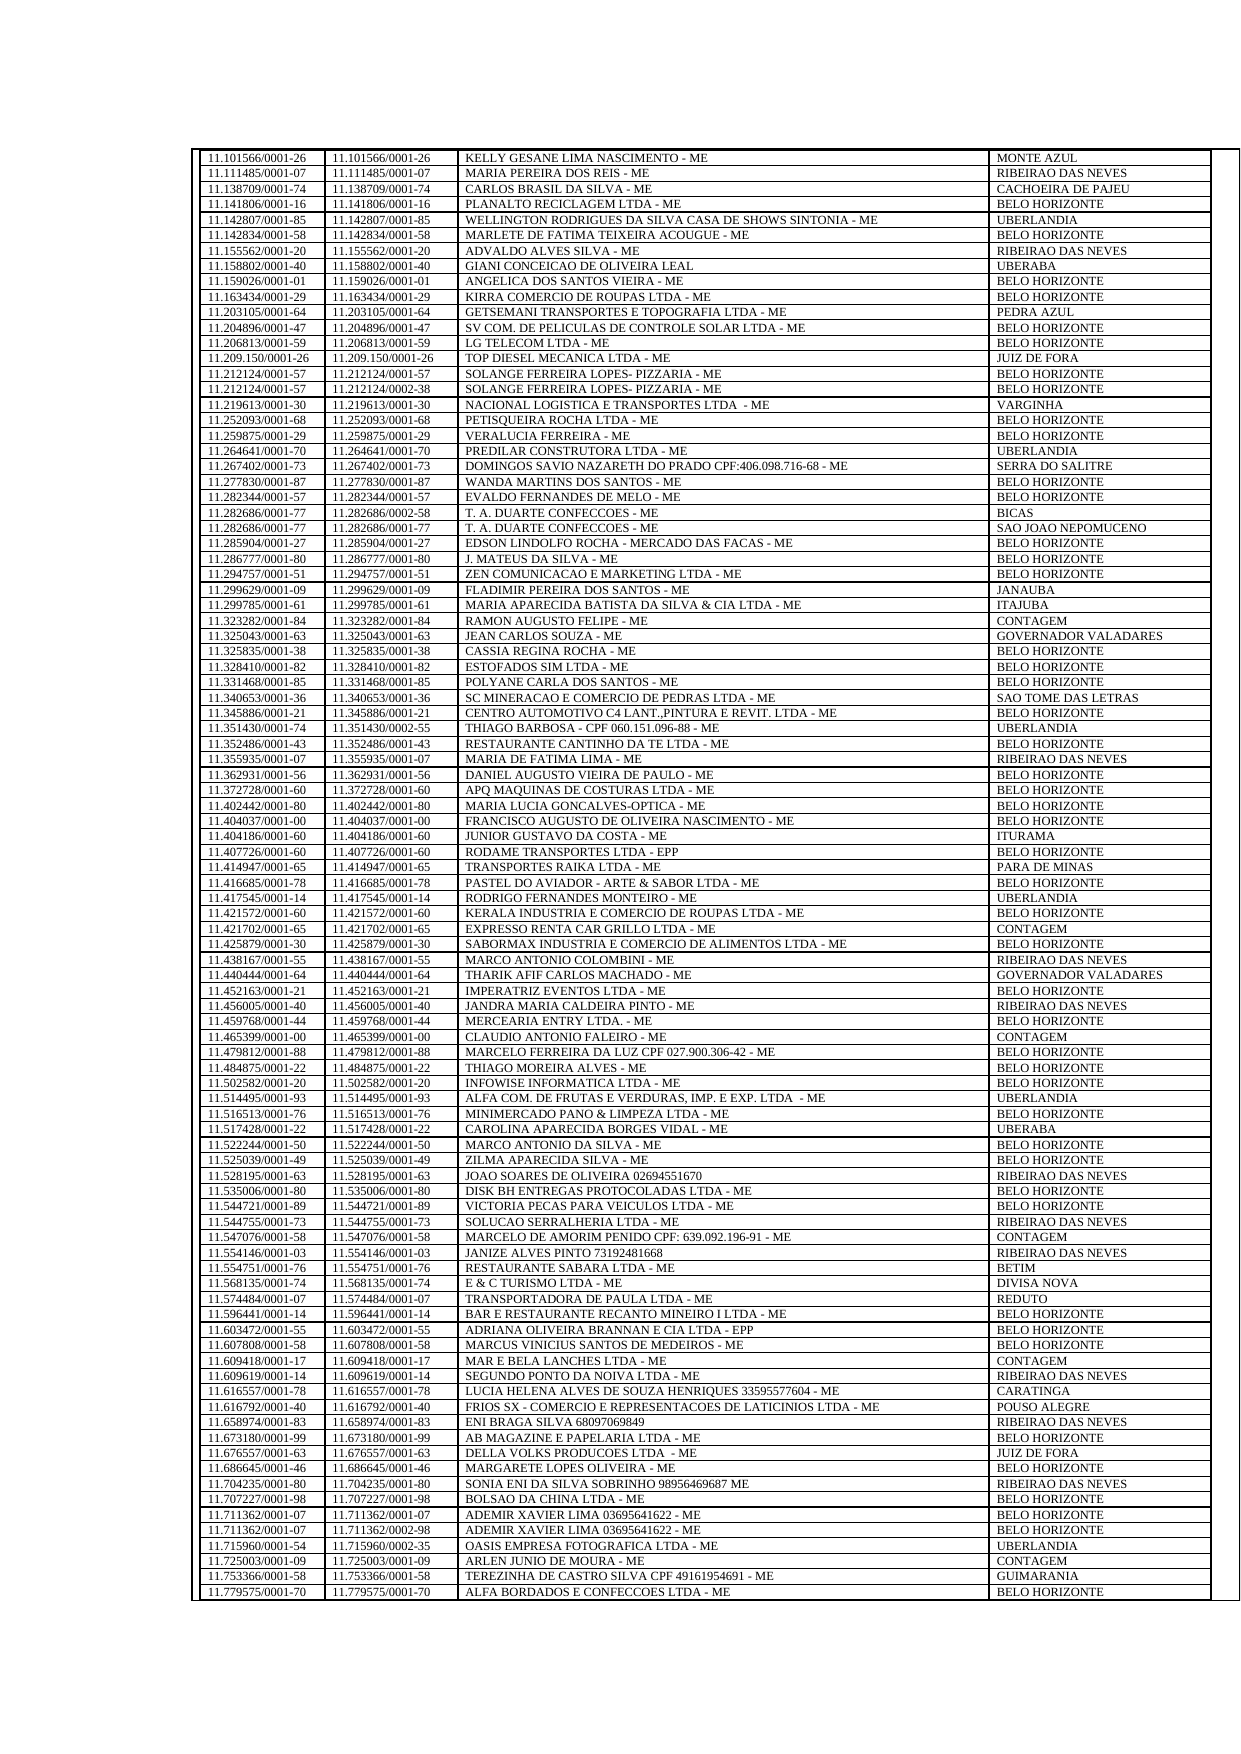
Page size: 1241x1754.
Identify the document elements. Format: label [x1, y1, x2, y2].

table_cell [326, 259, 457, 273]
table_cell [990, 752, 1210, 766]
table_cell [201, 552, 324, 566]
table_cell [201, 1446, 324, 1460]
table_cell [990, 459, 1210, 474]
table_cell [201, 860, 324, 874]
table_cell [459, 721, 988, 736]
table_cell [990, 690, 1210, 705]
table_cell [201, 768, 324, 782]
table_cell [201, 706, 324, 720]
table_cell [201, 490, 324, 504]
table_cell [459, 706, 988, 720]
table_cell [459, 999, 988, 1013]
table_cell [990, 1415, 1210, 1429]
table_cell [201, 690, 324, 705]
table_cell [459, 798, 988, 813]
table_cell [201, 1323, 324, 1337]
table_cell [990, 1045, 1210, 1059]
table_cell [201, 968, 324, 982]
table_cell [201, 1045, 324, 1059]
table_cell [201, 1153, 324, 1167]
table_cell [990, 505, 1210, 520]
table_cell [201, 151, 324, 165]
table_cell [201, 953, 324, 967]
table_cell [459, 1323, 988, 1337]
table_cell [990, 1261, 1210, 1275]
table_cell [990, 968, 1210, 982]
table_cell [990, 1292, 1210, 1306]
table_cell [326, 1107, 457, 1121]
table_cell [459, 274, 988, 289]
table_cell [990, 1353, 1210, 1368]
table_cell [459, 1461, 988, 1476]
table_cell [459, 1523, 988, 1537]
table_cell [990, 598, 1210, 612]
table_cell [326, 752, 457, 766]
table_cell [990, 1107, 1210, 1121]
table_cell [990, 274, 1210, 289]
table_cell [201, 1585, 324, 1599]
table_cell [201, 937, 324, 951]
table_cell [990, 475, 1210, 489]
table_cell [326, 1076, 457, 1090]
table_cell [201, 1138, 324, 1152]
table_cell [990, 953, 1210, 967]
table_cell [459, 1199, 988, 1214]
table_cell [201, 1430, 324, 1445]
table_cell [990, 351, 1210, 366]
table_cell [201, 521, 324, 535]
table_cell [459, 1153, 988, 1167]
table_cell [201, 1508, 324, 1522]
table_cell [326, 1091, 457, 1106]
table_cell [459, 521, 988, 535]
table_cell [201, 629, 324, 643]
table_cell [459, 783, 988, 797]
table_cell [990, 413, 1210, 427]
table_cell [459, 675, 988, 689]
table_cell [459, 660, 988, 674]
table_cell [459, 382, 988, 396]
table_cell [201, 598, 324, 612]
table_cell [459, 1477, 988, 1491]
table_cell [326, 490, 457, 504]
table_cell [459, 398, 988, 412]
table_cell [201, 1060, 324, 1075]
table_cell [459, 1369, 988, 1383]
table_cell [990, 259, 1210, 273]
table_cell [459, 1492, 988, 1506]
table_cell [990, 1492, 1210, 1506]
table_cell [201, 351, 324, 366]
table_cell [326, 1184, 457, 1198]
table_cell [326, 243, 457, 258]
table_cell [459, 1338, 988, 1352]
table_cell [990, 336, 1210, 350]
table_cell [459, 1230, 988, 1244]
table_cell [990, 999, 1210, 1013]
table_cell [459, 1292, 988, 1306]
table_cell [326, 1292, 457, 1306]
table_cell [459, 937, 988, 951]
table_cell [326, 1045, 457, 1059]
table_cell [326, 768, 457, 782]
table_cell [201, 1353, 324, 1368]
table_cell [201, 891, 324, 905]
table_cell [326, 1430, 457, 1445]
table_cell [990, 552, 1210, 566]
table_cell [201, 166, 324, 181]
table_cell [201, 1184, 324, 1198]
table_cell [201, 197, 324, 211]
table_cell [459, 875, 988, 890]
table_cell [459, 1415, 988, 1429]
table_cell [326, 1369, 457, 1383]
table_cell [459, 737, 988, 751]
table_cell [326, 1554, 457, 1568]
table_cell [990, 768, 1210, 782]
table_cell [326, 922, 457, 936]
table_cell [326, 1122, 457, 1136]
table_cell [201, 1523, 324, 1537]
table_cell [201, 983, 324, 998]
table_cell [201, 1307, 324, 1321]
table_cell [990, 1122, 1210, 1136]
table_cell [459, 290, 988, 304]
table_cell [326, 783, 457, 797]
table_cell [459, 768, 988, 782]
table_cell [459, 644, 988, 659]
table_cell [990, 382, 1210, 396]
table_cell [326, 475, 457, 489]
table_cell [326, 1030, 457, 1044]
table_cell [201, 475, 324, 489]
table_cell [326, 1415, 457, 1429]
table_cell [990, 567, 1210, 581]
table_cell [201, 1245, 324, 1260]
table_cell [990, 1369, 1210, 1383]
table_cell [459, 1168, 988, 1183]
table_cell [990, 1323, 1210, 1337]
table_cell [459, 1045, 988, 1059]
table_cell [201, 428, 324, 443]
table_cell [326, 1446, 457, 1460]
table_cell [326, 814, 457, 828]
table_cell [326, 382, 457, 396]
table_cell [459, 690, 988, 705]
table_cell [326, 1400, 457, 1414]
table_cell [326, 1168, 457, 1183]
table_cell [459, 536, 988, 551]
table_cell [990, 937, 1210, 951]
table_cell [459, 490, 988, 504]
table_cell [326, 829, 457, 844]
table_cell [459, 860, 988, 874]
table_cell [326, 690, 457, 705]
table_cell [326, 906, 457, 921]
table_cell [201, 213, 324, 227]
table_cell [326, 274, 457, 289]
table_cell [326, 166, 457, 181]
table_cell [201, 1215, 324, 1229]
table_cell [459, 444, 988, 458]
table_cell [201, 305, 324, 319]
table_cell [990, 1153, 1210, 1167]
table_cell [459, 1261, 988, 1275]
table_cell [459, 1184, 988, 1198]
table_cell [201, 660, 324, 674]
table_cell [459, 351, 988, 366]
table_cell [201, 845, 324, 859]
table_cell [459, 1430, 988, 1445]
table_cell [201, 505, 324, 520]
table_cell [201, 1400, 324, 1414]
table_cell [326, 413, 457, 427]
table_cell [201, 1091, 324, 1106]
table_cell [326, 320, 457, 335]
table_cell [1212, 150, 1239, 1600]
table_cell [459, 1307, 988, 1321]
table_cell [201, 1122, 324, 1136]
table_cell [326, 459, 457, 474]
table_cell [326, 1538, 457, 1553]
table_cell [201, 1230, 324, 1244]
table_cell [459, 1446, 988, 1460]
table_cell [326, 1138, 457, 1152]
table_cell [990, 1461, 1210, 1476]
table_cell [201, 1477, 324, 1491]
table_cell [326, 721, 457, 736]
table_cell [459, 1400, 988, 1414]
table_cell [326, 1508, 457, 1522]
table_cell [459, 459, 988, 474]
table_cell [990, 166, 1210, 181]
table_cell [201, 1030, 324, 1044]
table_cell [326, 891, 457, 905]
table_cell [459, 1014, 988, 1029]
table_cell [326, 1477, 457, 1491]
table_cell [326, 151, 457, 165]
table_cell [201, 752, 324, 766]
table_cell [990, 675, 1210, 689]
table_cell [201, 1538, 324, 1553]
table_cell [990, 737, 1210, 751]
table_cell [990, 1508, 1210, 1522]
table_cell [990, 521, 1210, 535]
table_cell [201, 259, 324, 273]
table_cell [990, 197, 1210, 211]
table_cell [326, 845, 457, 859]
table_cell [990, 1184, 1210, 1198]
table_cell [459, 151, 988, 165]
table_cell [201, 1276, 324, 1291]
table_cell [201, 1492, 324, 1506]
table_cell [459, 1122, 988, 1136]
table_cell [990, 536, 1210, 551]
table_cell [326, 428, 457, 443]
table_cell [326, 1323, 457, 1337]
table_cell [990, 1168, 1210, 1183]
table_cell [201, 182, 324, 196]
table_cell [990, 182, 1210, 196]
table_cell [459, 845, 988, 859]
table_cell [990, 1554, 1210, 1568]
table_cell [326, 644, 457, 659]
table_cell [990, 922, 1210, 936]
table_cell [990, 1076, 1210, 1090]
table_cell [326, 305, 457, 319]
table_cell [990, 228, 1210, 242]
table_cell [326, 1353, 457, 1368]
table_cell [459, 166, 988, 181]
table_cell [201, 336, 324, 350]
table_cell [990, 1014, 1210, 1029]
table_cell [326, 1245, 457, 1260]
table_cell [201, 290, 324, 304]
table_cell [326, 552, 457, 566]
table_cell [201, 1415, 324, 1429]
table_cell [990, 1569, 1210, 1584]
table_cell [326, 1384, 457, 1399]
table_cell [990, 1307, 1210, 1321]
table_cell [459, 367, 988, 381]
table_cell [459, 413, 988, 427]
table_cell [326, 367, 457, 381]
table_cell [459, 1030, 988, 1044]
table_cell [459, 336, 988, 350]
table_cell [201, 906, 324, 921]
table_cell [990, 706, 1210, 720]
table_cell [201, 1261, 324, 1275]
table_cell [326, 937, 457, 951]
table_cell [326, 1276, 457, 1291]
table_cell [990, 1446, 1210, 1460]
table_cell [459, 1091, 988, 1106]
table_cell [459, 1215, 988, 1229]
table_cell [990, 1538, 1210, 1553]
table_cell [990, 983, 1210, 998]
table_cell [990, 644, 1210, 659]
table_cell [990, 1430, 1210, 1445]
table_cell [459, 752, 988, 766]
table_cell [459, 598, 988, 612]
table_cell [459, 243, 988, 258]
table_cell [326, 875, 457, 890]
table_cell [201, 413, 324, 427]
table_cell [990, 151, 1210, 165]
table_cell [990, 875, 1210, 890]
table_cell [326, 228, 457, 242]
table_cell [459, 197, 988, 211]
table_cell [990, 1138, 1210, 1152]
table_cell [990, 829, 1210, 844]
table_cell [459, 968, 988, 982]
table_cell [990, 1230, 1210, 1244]
table_cell [326, 182, 457, 196]
table_cell [201, 1461, 324, 1476]
table_cell [990, 1384, 1210, 1399]
table_cell [990, 1030, 1210, 1044]
table_cell [459, 213, 988, 227]
table_cell [459, 953, 988, 967]
table_cell [326, 1307, 457, 1321]
table_cell [990, 320, 1210, 335]
table_cell [459, 320, 988, 335]
table_cell [326, 567, 457, 581]
table_cell [459, 1508, 988, 1522]
table_cell [459, 228, 988, 242]
table_cell [990, 290, 1210, 304]
table_cell [326, 675, 457, 689]
table_cell [990, 213, 1210, 227]
table_cell [201, 228, 324, 242]
table_cell [201, 536, 324, 551]
table_cell [326, 398, 457, 412]
table_cell [326, 968, 457, 982]
table_cell [459, 1138, 988, 1152]
table_cell [990, 629, 1210, 643]
table_cell [459, 583, 988, 597]
table_cell [990, 1276, 1210, 1291]
table_cell [990, 860, 1210, 874]
table_cell [990, 613, 1210, 628]
table_cell [990, 1199, 1210, 1214]
table_cell [201, 1384, 324, 1399]
table_cell [990, 367, 1210, 381]
table_cell [201, 274, 324, 289]
table_cell [990, 660, 1210, 674]
table_cell [201, 367, 324, 381]
table_cell [201, 1292, 324, 1306]
table_cell [990, 1585, 1210, 1599]
table_cell [201, 444, 324, 458]
table_cell [201, 459, 324, 474]
table_cell [990, 428, 1210, 443]
table_cell [201, 675, 324, 689]
table_cell [459, 567, 988, 581]
table_cell [459, 983, 988, 998]
table_cell [201, 1014, 324, 1029]
table_cell [326, 598, 457, 612]
table_cell [201, 567, 324, 581]
table_cell [193, 150, 199, 1600]
table_cell [990, 721, 1210, 736]
table_cell [326, 444, 457, 458]
table_cell [201, 613, 324, 628]
table_cell [326, 1014, 457, 1029]
table_cell [459, 891, 988, 905]
table_cell [326, 583, 457, 597]
table_cell [326, 706, 457, 720]
table_cell [326, 629, 457, 643]
table_cell [326, 983, 457, 998]
table_cell [326, 1492, 457, 1506]
table_cell [326, 953, 457, 967]
table_cell [201, 783, 324, 797]
table_cell [201, 1107, 324, 1121]
table_cell [326, 505, 457, 520]
table_cell [326, 1153, 457, 1167]
table_cell [326, 1199, 457, 1214]
table_cell [459, 1353, 988, 1368]
table_cell [326, 521, 457, 535]
table_cell [459, 1107, 988, 1121]
table_cell [201, 243, 324, 258]
table_cell [201, 1199, 324, 1214]
table_cell [459, 1276, 988, 1291]
table_cell [201, 1369, 324, 1383]
table_cell [990, 1091, 1210, 1106]
table_cell [459, 428, 988, 443]
table_cell [459, 305, 988, 319]
table_cell [326, 613, 457, 628]
table_cell [201, 320, 324, 335]
table_cell [990, 1060, 1210, 1075]
table_cell [990, 1338, 1210, 1352]
table_cell [990, 891, 1210, 905]
table_cell [326, 290, 457, 304]
table_cell [459, 1538, 988, 1553]
table_cell [990, 783, 1210, 797]
table_cell [459, 1384, 988, 1399]
table_cell [326, 860, 457, 874]
table_cell [459, 259, 988, 273]
table_cell [201, 922, 324, 936]
table_cell [326, 1585, 457, 1599]
table_cell [326, 336, 457, 350]
table_cell [326, 197, 457, 211]
table_cell [990, 1400, 1210, 1414]
table_cell [201, 1168, 324, 1183]
table_cell [459, 475, 988, 489]
table_cell [201, 1338, 324, 1352]
table_cell [201, 1076, 324, 1090]
table_cell [326, 660, 457, 674]
table_cell [459, 552, 988, 566]
table_cell [326, 999, 457, 1013]
table_cell [201, 875, 324, 890]
table_cell [459, 1569, 988, 1584]
table_cell [201, 382, 324, 396]
table_cell [201, 829, 324, 844]
table_cell [459, 906, 988, 921]
table_cell [990, 583, 1210, 597]
table_cell [990, 845, 1210, 859]
table_cell [459, 613, 988, 628]
table_cell [201, 1554, 324, 1568]
table_cell [990, 444, 1210, 458]
table_cell [990, 1245, 1210, 1260]
table_cell [990, 1523, 1210, 1537]
table_cell [326, 1338, 457, 1352]
table_cell [326, 1215, 457, 1229]
table_cell [201, 644, 324, 659]
table_cell [459, 1076, 988, 1090]
table_cell [459, 182, 988, 196]
table_cell [326, 1569, 457, 1584]
table_cell [459, 629, 988, 643]
table_cell [201, 798, 324, 813]
table_cell [326, 1523, 457, 1537]
table_cell [201, 814, 324, 828]
table_cell [201, 721, 324, 736]
table_cell [326, 798, 457, 813]
table_cell [990, 243, 1210, 258]
table_cell [201, 1569, 324, 1584]
table_cell [459, 829, 988, 844]
table_cell [326, 351, 457, 366]
table_cell [990, 814, 1210, 828]
table_cell [459, 1060, 988, 1075]
table_cell [990, 1477, 1210, 1491]
table_cell [326, 1230, 457, 1244]
table_cell [201, 737, 324, 751]
table_cell [459, 505, 988, 520]
table_cell [990, 490, 1210, 504]
table_cell [459, 1245, 988, 1260]
table_cell [990, 906, 1210, 921]
table_cell [990, 1215, 1210, 1229]
table_cell [459, 814, 988, 828]
table_cell [990, 398, 1210, 412]
table_cell [326, 536, 457, 551]
table_cell [326, 213, 457, 227]
table_cell [990, 798, 1210, 813]
table_cell [459, 922, 988, 936]
table_cell [459, 1585, 988, 1599]
table_cell [201, 999, 324, 1013]
table_cell [326, 1461, 457, 1476]
table_cell [459, 1554, 988, 1568]
table_cell [201, 583, 324, 597]
table_cell [326, 1060, 457, 1075]
table_cell [990, 305, 1210, 319]
table_cell [201, 398, 324, 412]
table_cell [326, 737, 457, 751]
table_cell [326, 1261, 457, 1275]
